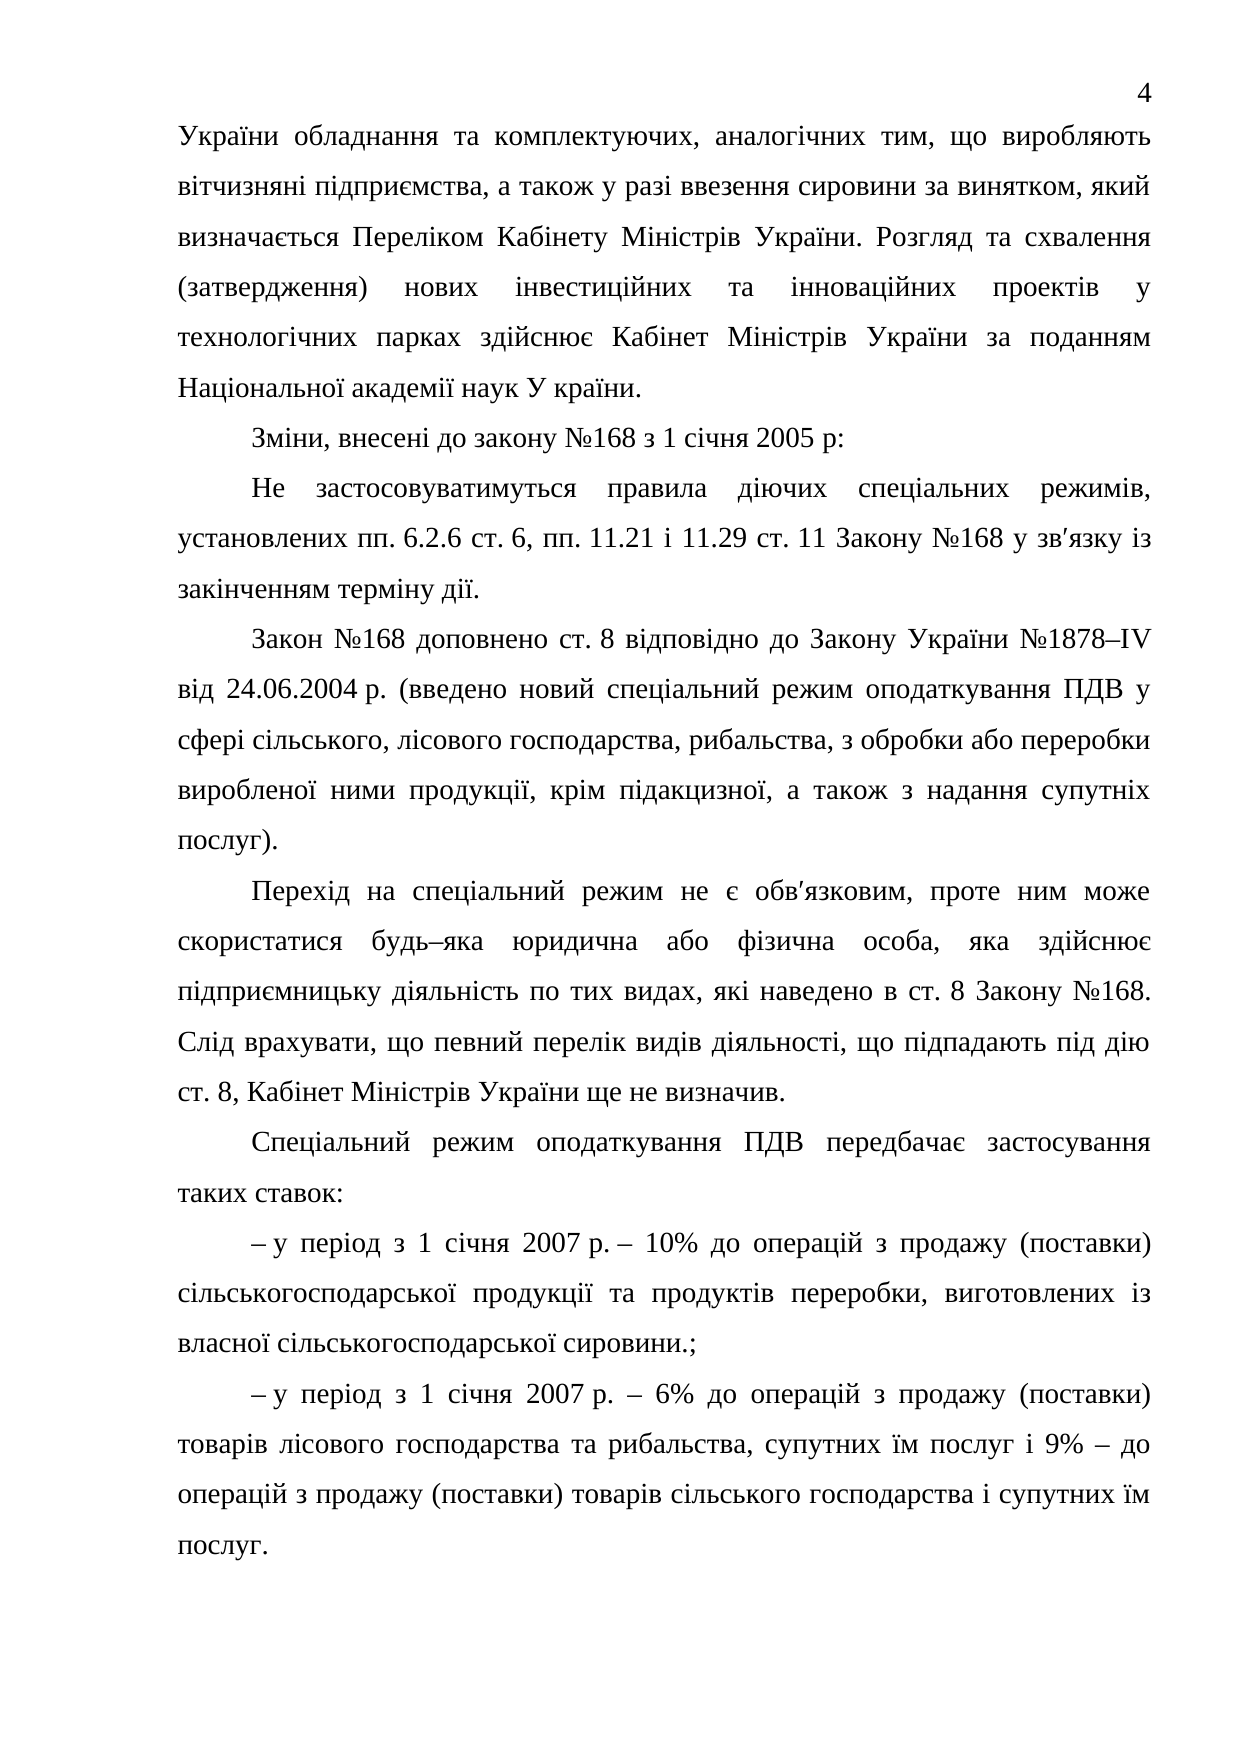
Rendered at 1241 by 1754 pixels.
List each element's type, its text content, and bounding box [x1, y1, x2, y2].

text – у період з 1 січня 2007 р. – 10% до операцій з продажу (поставки) сільськогосподарської продукції та продуктів переробки, виготовлених із власної сільськогосподарської сировини.; [177, 1225, 1152, 1359]
text Закон №168 доповнено ст. 8 відповідно до Закону України №1878–ІV від 24.06.2004 р. (введено новий спеціальний режим оподаткування ПДВ у сфері сільського, лісового господарства, рибальства, з обробки або переробки виробленої ними продукції, крім підакцизної, а також з надання супутніх послуг). [177, 621, 1152, 856]
text – у період з 1 січня 2007 р. – 6% до операцій з продажу (поставки) товарів лісового господарства та рибальства, супутних їм послуг і 9% – до операцій з продажу (поставки) товарів сільського господарства і супутних їм послуг. [177, 1376, 1152, 1560]
text Спеціальний режим оподаткування ПДВ передбачає застосування таких ставок: [177, 1124, 1152, 1208]
text Зміни, внесені до закону №168 з 1 січня 2005 р: [177, 420, 1152, 453]
text Не застосовуватимуться правила діючих спеціальних режимів, установлених пп. 6.2.6 ст. 6, пп. 11.21 і 11.29 ст. 11 Закону №168 у зв′язку із закінченням терміну дії. [177, 470, 1152, 604]
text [177, 118, 1152, 403]
text Перехід на спеціальний режим не є обв′язковим, проте ним може скористатися будь–яка юридична або фізична особа, яка здійснює підприємницьку діяльність по тих видах, які наведено в ст. 8 Закону №168. Слід врахувати, що певний перелік видів діяльності, що підпадають під дію ст. 8, Кабінет Міністрів України ще не визначив. [177, 873, 1152, 1108]
